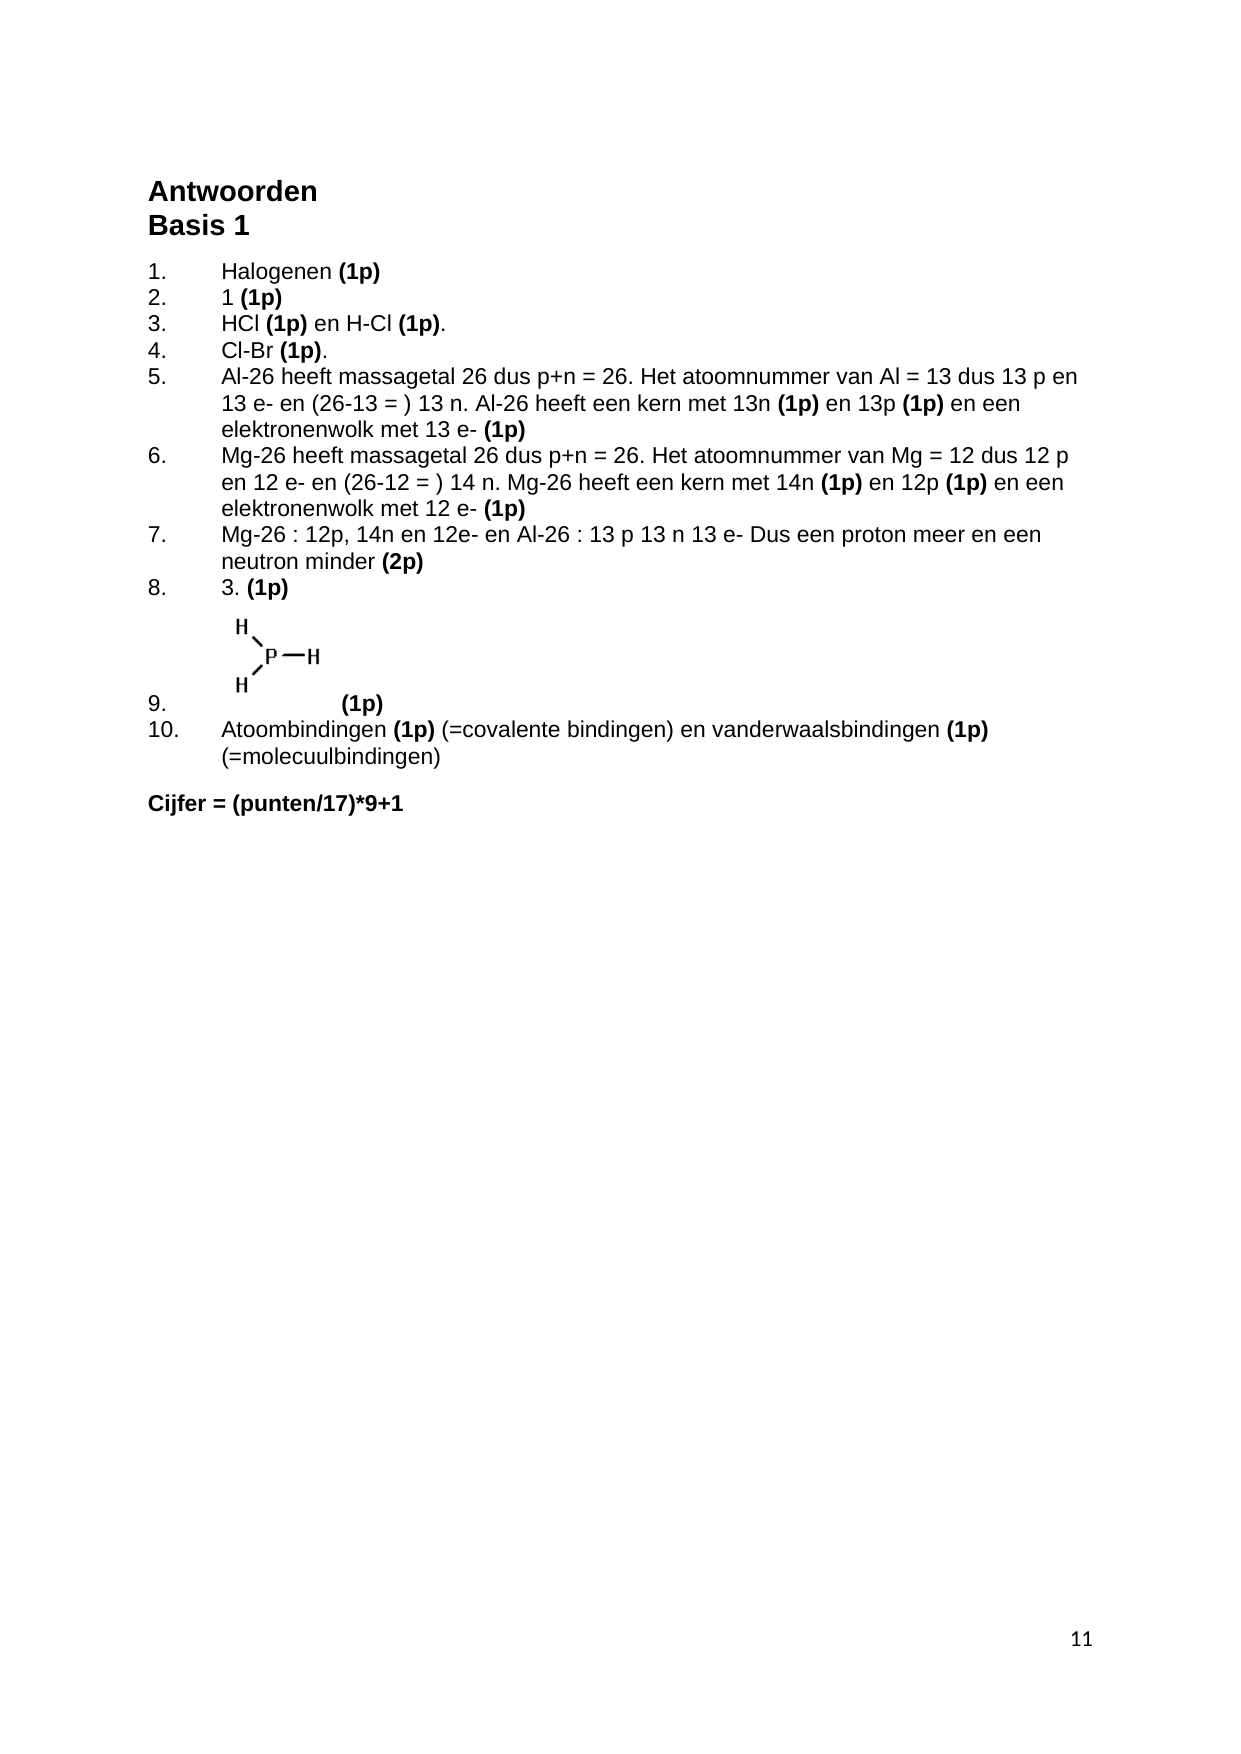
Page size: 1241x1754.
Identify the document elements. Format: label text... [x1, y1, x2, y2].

list Atoombindingen (1p) (=covalente bindingen) en vanderwaalsbindingen (1p) (=molecuulbindingen) [148, 716, 1093, 769]
text Antwoorden [148, 174, 1093, 207]
list Halogenen (1p) [148, 258, 1093, 284]
list HCl (1p) en H-Cl (1p). [148, 310, 1093, 337]
list Cl-Br (1p). [148, 337, 1093, 363]
list Mg-26 heeft massagetal 26 dus p+n = 26. Het atoomnummer van Mg = 12 dus 12 p en 12 e- en (26-12 = ) 14 n. Mg-26 heeft een kern met 14n (1p) en 12p (1p) en een elektronenwolk met 12 e- (1p) [148, 442, 1093, 521]
list Mg-26 : 12p, 14n en 12e- en Al-26 : 13 p 13 n 13 e- Dus een proton meer en een neutron minder (2p) [148, 521, 1093, 574]
list 3. (1p) [148, 574, 1093, 600]
list (1p) [148, 600, 1093, 716]
list 1 (1p) [148, 284, 1093, 310]
text Basis 1 [148, 207, 1093, 241]
list Al-26 heeft massagetal 26 dus p+n = 26. Het atoomnummer van Al = 13 dus 13 p en 13 e- en (26-13 = ) 13 n. Al-26 heeft een kern met 13n (1p) en 13p (1p) en een elektronenwolk met 13 e- (1p) [148, 363, 1093, 442]
picture [221, 600, 335, 712]
text Cijfer = (punten/17)*9+1 [148, 790, 1093, 816]
